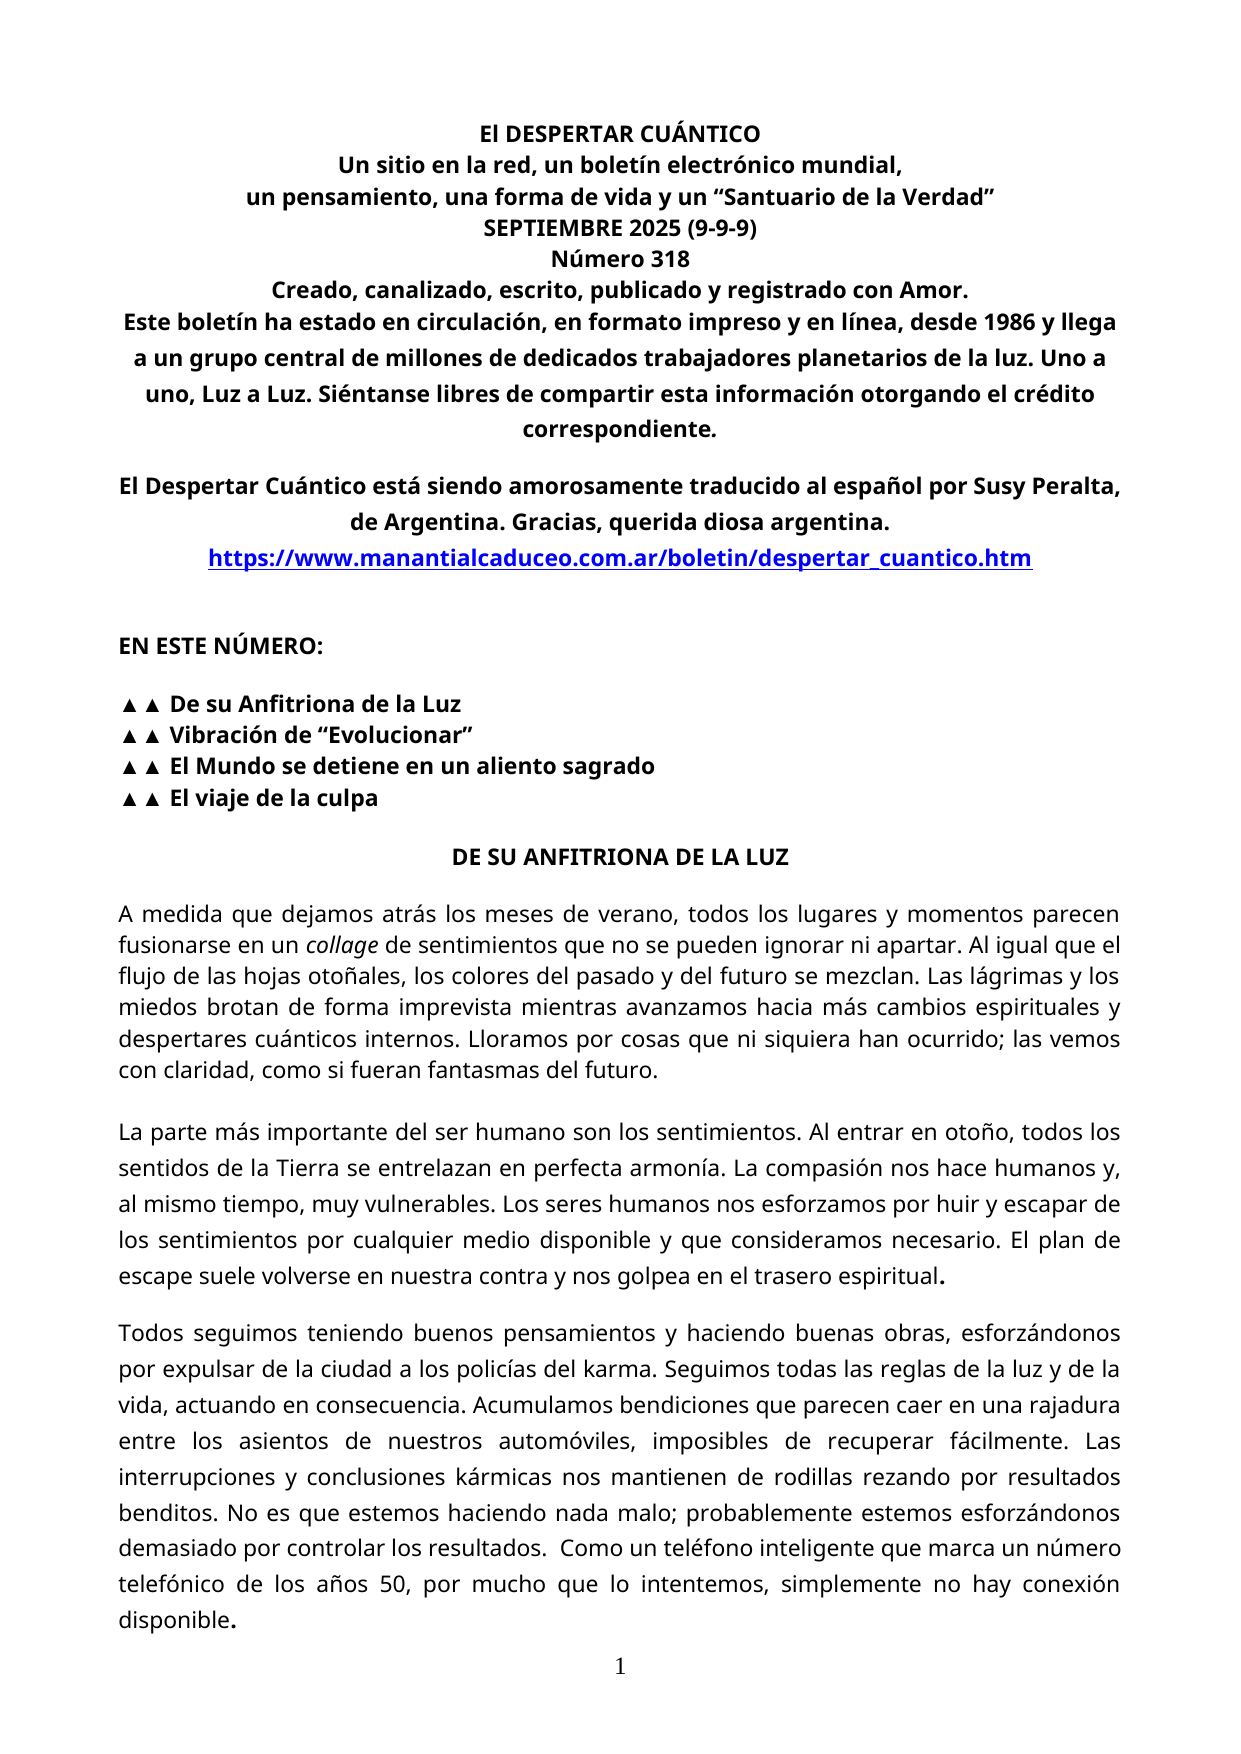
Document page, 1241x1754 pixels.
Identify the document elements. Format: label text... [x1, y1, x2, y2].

text ▲▲ Vibración de “Evolucionar” [118, 719, 1122, 750]
text Creado, canalizado, escrito, publicado y registrado con Amor. [118, 274, 1122, 306]
text ▲▲ El Mundo se detiene en un aliento sagrado [118, 750, 1122, 781]
text El Despertar Cuántico está siendo amorosamente traducido al español por Susy Peralta, de Argentina. Gracias, querida diosa argentina. https://www.manantialcaduceo.com.ar/boletin/despertar_cuantico.htm [118, 470, 1122, 573]
text Todos seguimos teniendo buenos pensamientos y haciendo buenas obras, esforzándonos por expulsar de la ciudad a los policías del karma. Seguimos todas las reglas de la luz y de la vida, actuando en consecuencia. Acumulamos bendiciones que parecen caer en una rajadura entre los asientos de nuestros automóviles, imposibles de recuperar fácilmente. Las interrupciones y conclusiones kármicas nos mantienen de rodillas rezando por resultados benditos. No es que estemos haciendo nada malo; probablemente estemos esforzándonos demasiado por controlar los resultados. Como un teléfono inteligente que marca un número telefónico de los años 50, por mucho que lo intentemos, simplemente no hay conexión disponible. [118, 1317, 1122, 1636]
text Número 318 [118, 243, 1122, 274]
text La parte más importante del ser humano son los sentimientos. Al entrar en otoño, todos los sentidos de la Tierra se entrelazan en perfecta armonía. La compasión nos hace humanos y, al mismo tiempo, muy vulnerables. Los seres humanos nos esforzamos por huir y escapar de los sentimientos por cualquier medio disponible y que consideramos necesario. El plan de escape suele volverse en nuestra contra y nos golpea en el trasero espiritual. [118, 1116, 1122, 1291]
text DE SU ANFITRIONA DE LA LUZ [118, 841, 1122, 872]
text EN ESTE NÚMERO: [118, 630, 1122, 661]
text Un sitio en la red, un boletín electrónico mundial, [118, 149, 1122, 181]
text ▲▲ De su Anfitriona de la Luz [118, 688, 1122, 719]
text El DESPERTAR CUÁNTICO [118, 118, 1122, 149]
text ▲▲ El viaje de la culpa [118, 781, 1122, 813]
text un pensamiento, una forma de vida y un “Santuario de la Verdad” [118, 181, 1122, 212]
text SEPTIEMBRE 2025 (9-9-9) [118, 212, 1122, 243]
text Este boletín ha estado en circulación, en formato impreso y en línea, desde 1986 y llega a un grupo central de millones de dedicados trabajadores planetarios de la luz. Uno a uno, Luz a Luz. Siéntanse libres de compartir esta información otorgando el crédito correspondiente. [118, 306, 1122, 445]
text A medida que dejamos atrás los meses de verano, todos los lugares y momentos parecen fusionarse en un collage de sentimientos que no se pueden ignorar ni apartar. Al igual que el flujo de las hojas otoñales, los colores del pasado y del futuro se mezclan. Las lágrimas y los miedos brotan de forma imprevista mientras avanzamos hacia más cambios espirituales y despertares cuánticos internos. Lloramos por cosas que ni siquiera han ocurrido; las vemos con claridad, como si fueran fantasmas del futuro. [118, 897, 1122, 1085]
